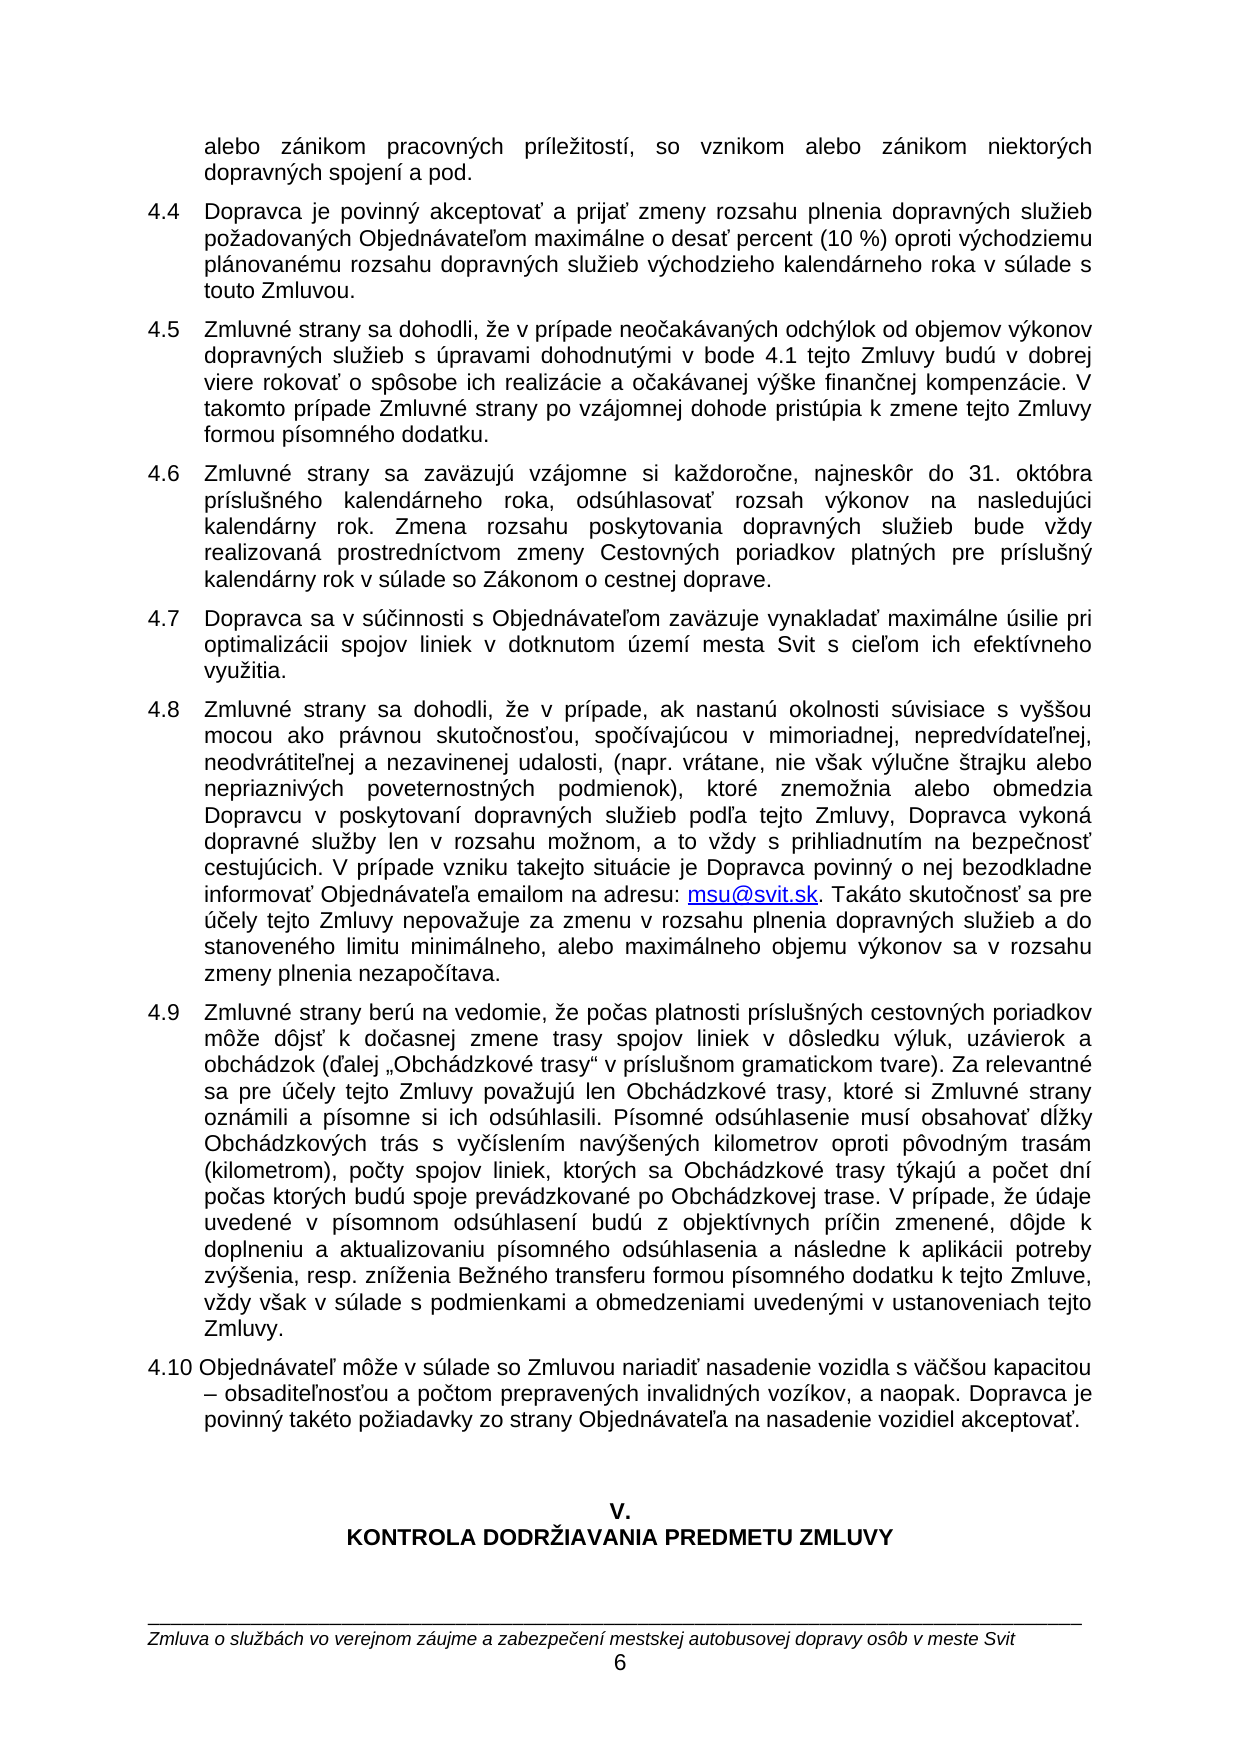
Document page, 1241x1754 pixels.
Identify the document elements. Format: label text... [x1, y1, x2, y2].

text 4.9 Zmluvné strany berú na vedomie, že počas platnosti príslušných cestovných poriadkov môže dôjsť k dočasnej zmene trasy spojov liniek v dôsledku výluk, uzávierok a obchádzok (ďalej „Obchádzkové trasy“ v príslušnom gramatickom tvare). Za relevantné sa pre účely tejto Zmluvy považujú len Obchádzkové trasy, ktoré si Zmluvné strany oznámili a písomne si ich odsúhlasili. Písomné odsúhlasenie musí obsahovať dĺžky Obchádzkových trás s vyčíslením navýšených kilometrov oproti pôvodným trasám (kilometrom), počty spojov liniek, ktorých sa Obchádzkové trasy týkajú a počet dní počas ktorých budú spoje prevádzkované po Obchádzkovej trase. V prípade, že údaje uvedené v písomnom odsúhlasení budú z objektívnych príčin zmenené, dôjde k doplneniu a aktualizovaniu písomného odsúhlasenia a následne k aplikácii potreby zvýšenia, resp. zníženia Bežného transferu formou písomného dodatku k tejto Zmluve, vždy však v súlade s podmienkami a obmedzeniami uvedenými v ustanoveniach tejto Zmluvy. [148, 998, 1092, 1341]
text 4.8 Zmluvné strany sa dohodli, že v prípade, ak nastanú okolnosti súvisiace s vyššou mocou ako právnou skutočnosťou, spočívajúcou v mimoriadnej, nepredvídateľnej, neodvrátiteľnej a nezavinenej udalosti, (napr. vrátane, nie však výlučne štrajku alebo nepriaznivých poveternostných podmienok), ktoré znemožnia alebo obmedzia Dopravcu v poskytovaní dopravných služieb podľa tejto Zmluvy, Dopravca vykoná dopravné služby len v rozsahu možnom, a to vždy s prihliadnutím na bezpečnosť cestujúcich. V prípade vzniku takejto situácie je Dopravca povinný o nej bezodkladne informovať Objednávateľa emailom na adresu: msu@svit.sk. Takáto skutočnosť sa pre účely tejto Zmluvy nepovažuje za zmenu v rozsahu plnenia dopravných služieb a do stanoveného limitu minimálneho, alebo maximálneho objemu výkonov sa v rozsahu zmeny plnenia nezapočítava. [148, 696, 1092, 986]
text V. [148, 1498, 1092, 1524]
text 4.5 Zmluvné strany sa dohodli, že v prípade neočakávaných odchýlok od objemov výkonov dopravných služieb s úpravami dohodnutými v bode 4.1 tejto Zmluvy budú v dobrej viere rokovať o spôsobe ich realizácie a očakávanej výške finančnej kompenzácie. V takomto prípade Zmluvné strany po vzájomnej dohode pristúpia k zmene tejto Zmluvy formou písomného dodatku. [148, 316, 1092, 448]
text KONTROLA DODRŽIAVANIA PREDMETU ZMLUVY [148, 1524, 1092, 1551]
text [148, 133, 1092, 186]
text 4.4 Dopravca je povinný akceptovať a prijať zmeny rozsahu plnenia dopravných služieb požadovaných Objednávateľom maximálne o desať percent (10 %) oproti východziemu plánovanému rozsahu dopravných služieb východzieho kalendárneho roka v súlade s touto Zmluvou. [148, 198, 1092, 303]
text 4.10 Objednávateľ môže v súlade so Zmluvou nariadiť nasadenie vozidla s väčšou kapacitou – obsaditeľnosťou a počtom prepravených invalidných vozíkov, a naopak. Dopravca je povinný takéto požiadavky zo strany Objednávateľa na nasadenie vozidiel akceptovať. [148, 1354, 1092, 1433]
text 4.7 Dopravca sa v súčinnosti s Objednávateľom zaväzuje vynakladať maximálne úsilie pri optimalizácii spojov liniek v dotknutom území mesta Svit s cieľom ich efektívneho využitia. [148, 604, 1092, 684]
text 4.6 Zmluvné strany sa zaväzujú vzájomne si každoročne, najneskôr do 31. októbra príslušného kalendárneho roka, odsúhlasovať rozsah výkonov na nasledujúci kalendárny rok. Zmena rozsahu poskytovania dopravných služieb bude vždy realizovaná prostredníctvom zmeny Cestovných poriadkov platných pre príslušný kalendárny rok v súlade so Zákonom o cestnej doprave. [148, 460, 1092, 592]
